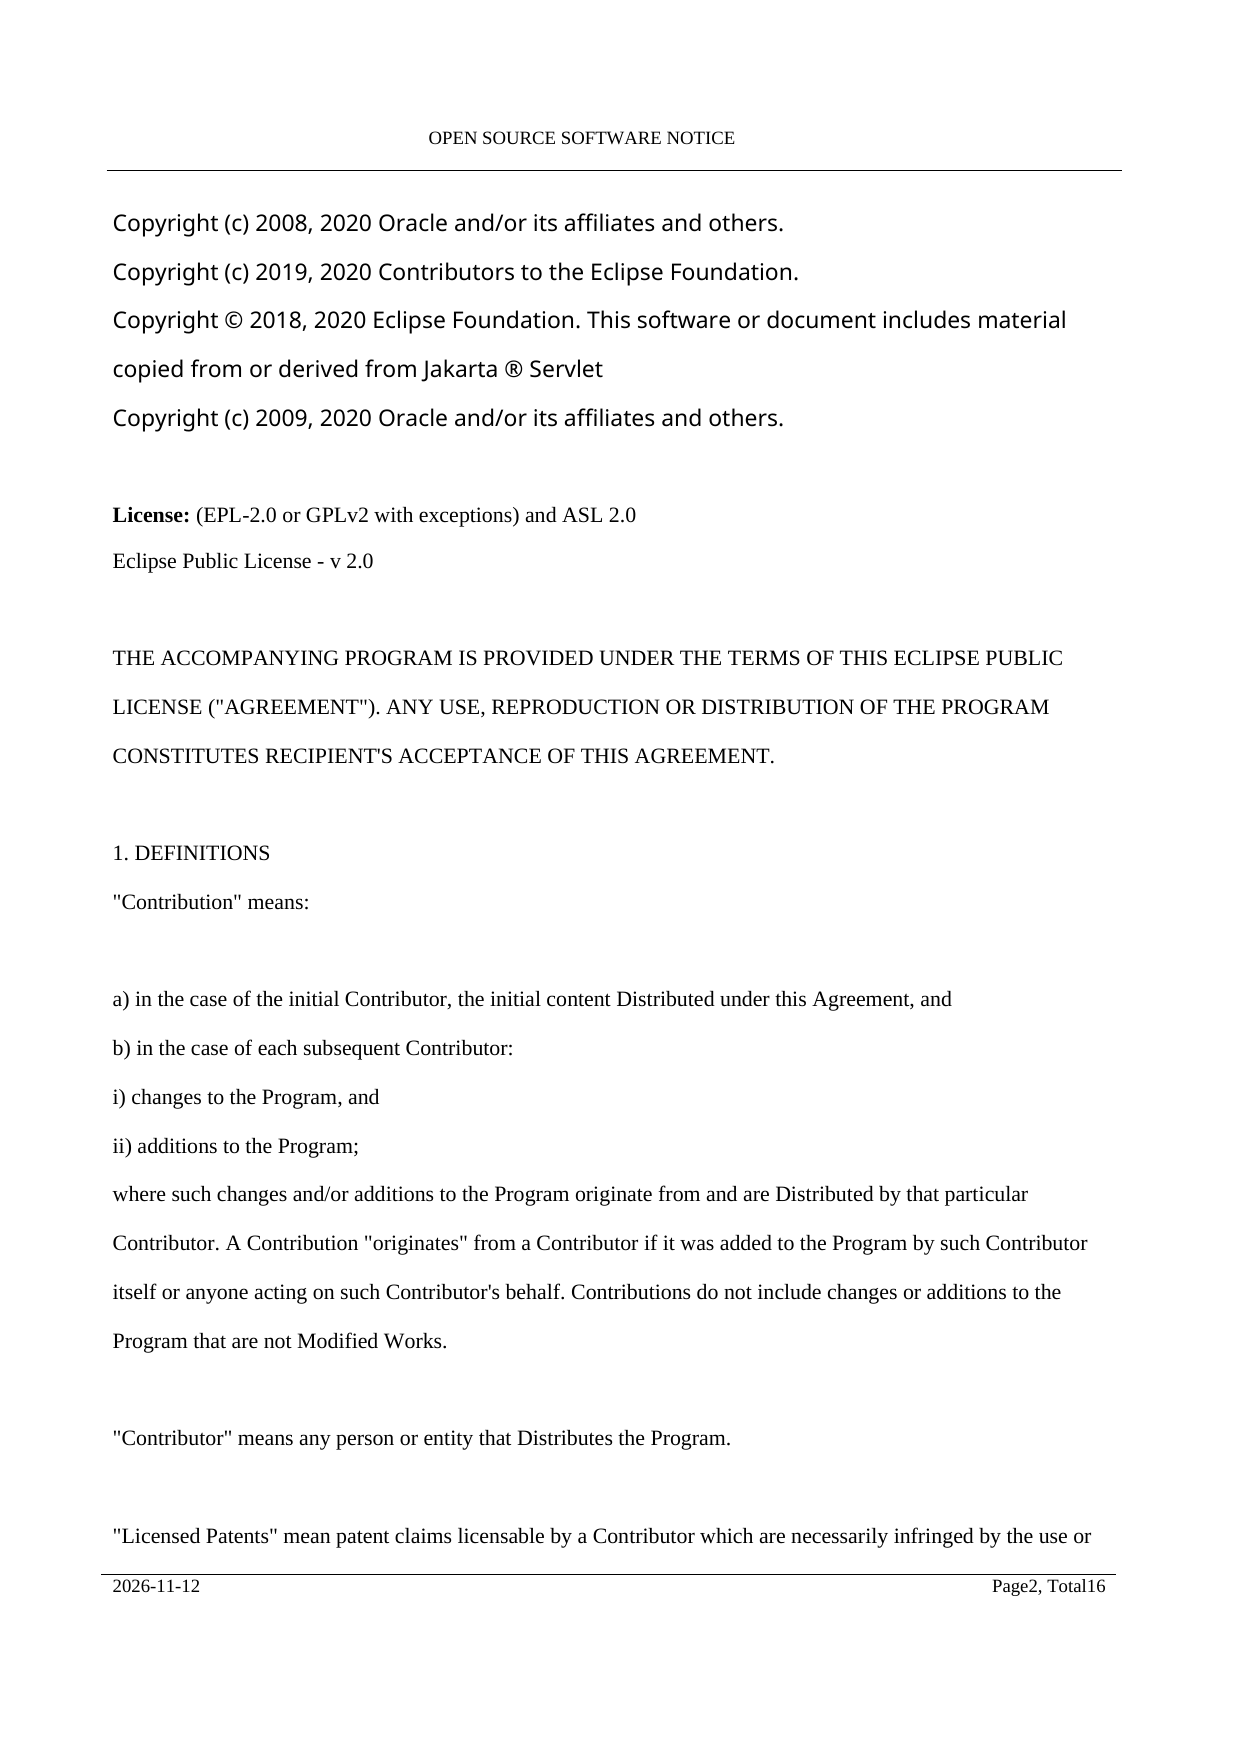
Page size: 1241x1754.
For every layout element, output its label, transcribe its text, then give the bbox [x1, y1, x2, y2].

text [112, 206, 1128, 483]
text License: (EPL-2.0 or GPLv2 with exceptions) and ASL 2.0 [112, 499, 1128, 531]
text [112, 544, 1128, 1551]
